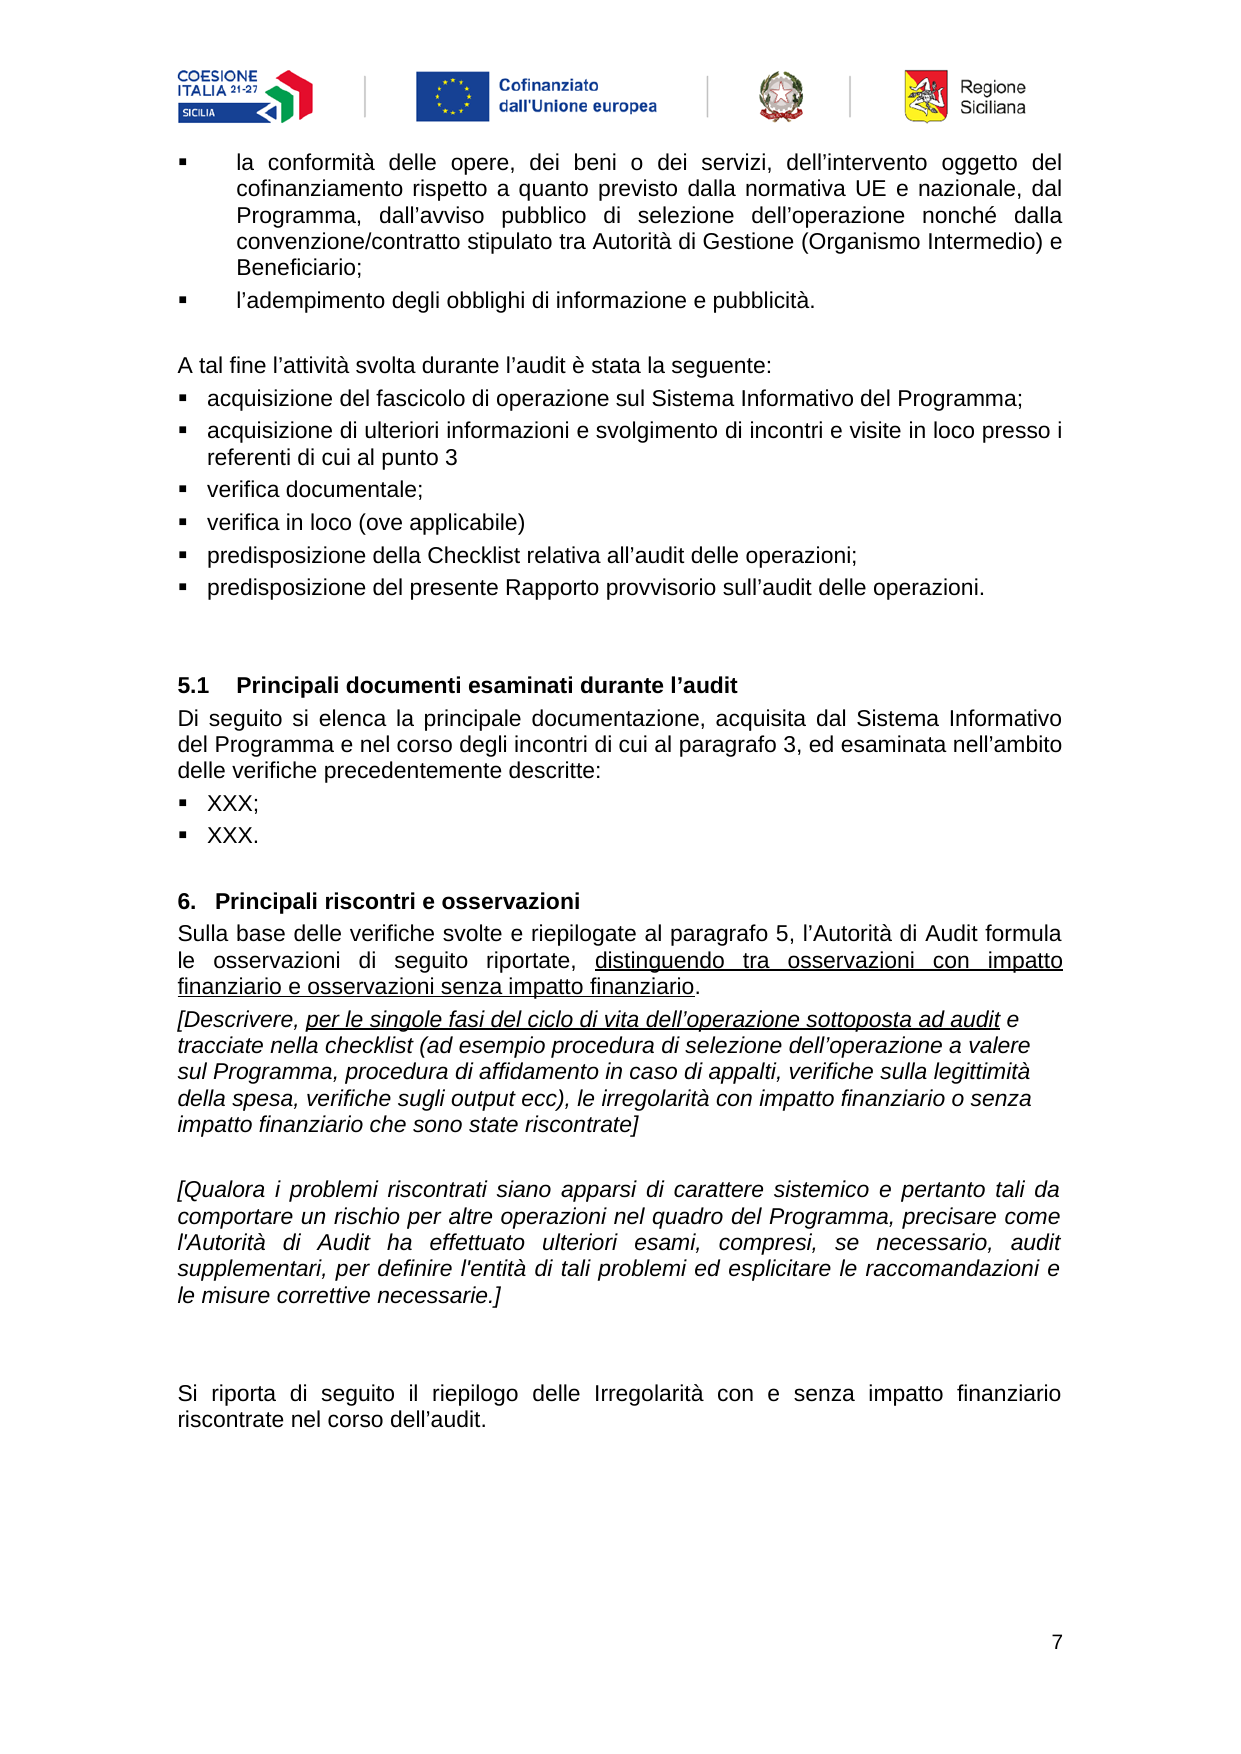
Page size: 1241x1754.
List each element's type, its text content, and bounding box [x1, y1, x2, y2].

list l’adempimento degli obblighi di informazione e pubblicità. [177, 287, 1063, 313]
list acquisizione di ulteriori informazioni e svolgimento di incontri e visite in loco presso i referenti di cui al punto 3 [177, 417, 1063, 470]
text A tal fine l’attività svolta durante l’audit è stata la seguente: [177, 352, 1063, 378]
picture [177, 44, 1064, 149]
list la conformità delle opere, dei beni o dei servizi, dell’intervento oggetto del cofinanziamento rispetto a quanto previsto dalla normativa UE e nazionale, dal Programma, dall’avviso pubblico di selezione dell’operazione nonché dalla convenzione/contratto stipulato tra Autorità di Gestione (Organismo Intermedio) e Beneficiario; [177, 149, 1063, 281]
list Principali documenti esaminati durante l’audit [177, 672, 1063, 698]
list XXX. [177, 822, 1063, 849]
text [Descrivere, per le singole fasi del ciclo di vita dell’operazione sottoposta ad audit e tracciate nella checklist (ad esempio procedura di selezione dell’operazione a valere sul Programma, procedura di affidamento in caso di appalti, verifiche sulla legittimità della spesa, verifiche sugli output ecc), le irregolarità con impatto finanziario o senza impatto finanziario che sono state riscontrate] [177, 1006, 1063, 1137]
text [Qualora i problemi riscontrati siano apparsi di carattere sistemico e pertanto tali da comportare un rischio per altre operazioni nel quadro del Programma, precisare come l'Autorità di Audit ha effettuato ulteriori esami, compresi, se necessario, audit supplementari, per definire l'entità di tali problemi ed esplicitare le raccomandazioni e le misure correttive necessarie.] [177, 1176, 1063, 1308]
text Di seguito si elenca la principale documentazione, acquisita dal Sistema Informativo del Programma e nel corso degli incontri di cui al paragrafo 3, ed esaminata nell’ambito delle verifiche precedentemente descritte: [177, 704, 1063, 784]
list verifica documentale; [177, 476, 1063, 503]
list verifica in loco (ove applicabile) [177, 509, 1063, 535]
text Sulla base delle verifiche svolte e riepilogate al paragrafo 5, l’Autorità di Audit formula le osservazioni di seguito riportate, distinguendo tra osservazioni con impatto finanziario e osservazioni senza impatto finanziario. [177, 920, 1063, 999]
list Principali riscontri e osservazioni [177, 888, 1063, 914]
list predisposizione della Checklist relativa all’audit delle operazioni; [177, 542, 1063, 568]
list acquisizione del fascicolo di operazione sul Sistema Informativo del Programma; [177, 385, 1063, 411]
list XXX; [177, 790, 1063, 816]
list predisposizione del presente Rapporto provvisorio sull’audit delle operazioni. [177, 574, 1063, 601]
text Si riporta di seguito il riepilogo delle Irregolarità con e senza impatto finanziario riscontrate nel corso dell’audit. [177, 1379, 1063, 1432]
